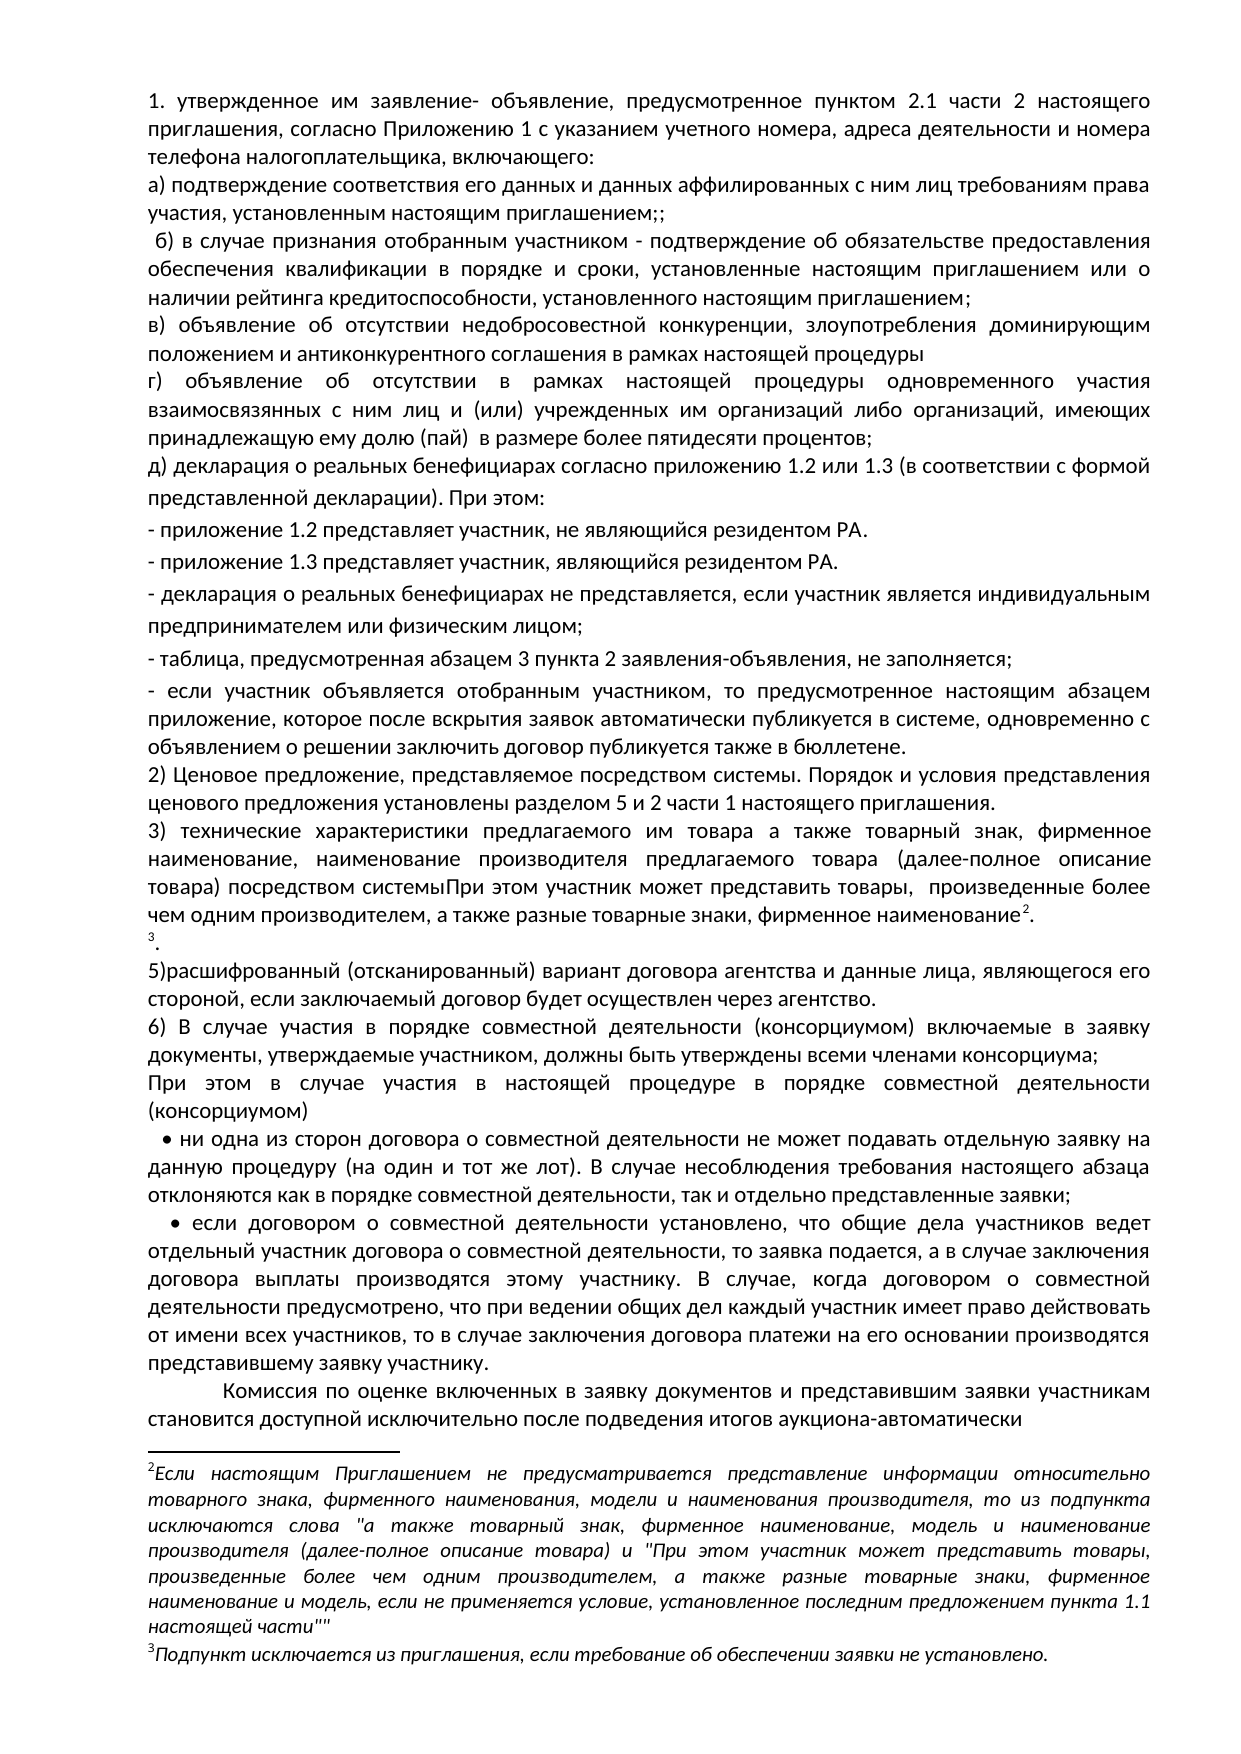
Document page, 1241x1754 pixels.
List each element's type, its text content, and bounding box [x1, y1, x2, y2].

text а) подтверждение соответствия его данных и данных аффилированных с ним лиц требованиям права участия, установленным настоящим приглашением;; [148, 171, 1152, 227]
text 6) В случае участия в порядке совместной деятельности (консорциумом) включаемые в заявку документы, утверждаемые участником, должны быть утверждены всеми членами консорциума; [148, 1012, 1152, 1068]
text в) объявление об отсутствии недобросовестной конкуренции, злоупотребления доминирующим положением и антиконкурентного соглашения в рамках настоящей процедуры [148, 311, 1152, 367]
text 2) Ценовое предложение, представляемое посредством системы. Порядок и условия представления ценового предложения установлены разделом 5 и 2 части 1 настоящего приглашения. [148, 760, 1152, 816]
text Комиссия по оценке включенных в заявку документов и представившим заявки участникам становится доступной исключительно после подведения итогов аукциона-автоматически [148, 1377, 1152, 1433]
text - если участник объявляется отобранным участником, то предусмотренное настоящим абзацем приложение, которое после вcкрытия заявок автоматически публикуется в системе, одновременно с объявлением о решении заключить договор публикуется также в бюллетене. [148, 676, 1152, 760]
text . [148, 928, 1152, 956]
text - приложение 1.2 представляет участник, не являющийся резидентом РА. [148, 515, 1152, 543]
text • ни одна из сторон договора о совместной деятельности не может подавать отдельную заявку на данную процедуру (на один и тот же лот). В случае несоблюдения требования настоящего абзаца отклоняются как в порядке совместной деятельности, так и отдельно представленные заявки; [148, 1124, 1152, 1208]
text 1. утвержденное им заявление- объявление, предусмотренное пунктом 2.1 части 2 настоящего приглашения, согласно Приложению 1 с указанием учетного номера, адреса деятельности и номера телефона налогоплательщика, включающего: [148, 86, 1152, 171]
text 5)расшифрованный (отсканированный) вариант договора агентства и данные лица, являющегося его стороной, если заключаемый договор будет осуществлен через агентство. [148, 956, 1152, 1012]
text - декларация о реальных бенефициарах не представляется, если участник является индивидуальным предпринимателем или физическим лицом; [148, 579, 1152, 640]
text д) декларация о реальных бенефициарах согласно приложению 1.2 или 1.3 (в соответствии с формой представленной декларации). При этом: [148, 451, 1152, 511]
text • если договором о совместной деятельности установлено, что общие дела участников ведет отдельный участник договора о совместной деятельности, то заявка подается, а в случае заключения договора выплаты производятся этому участнику. В случае, когда договором о совместной деятельности предусмотрено, что при ведении общих дел каждый участник имеет право действовать от имени всех участников, то в случае заключения договора платежи на его основании производятся представившему заявку участнику. [148, 1208, 1152, 1377]
text 3) технические характеристики предлагаемого им товара а также товарный знак, фирменное наименование, наименование производителя предлагаемого товара (далее-полное описание товара) посредством системыПри этом участник может представить товары, произведенные более чем одним производителем, а также разные товарные знаки, фирменное наименование. [148, 816, 1152, 928]
text - приложение 1.3 представляет участник, являющийся резидентом РА. [148, 547, 1152, 575]
text г) объявление об отсутствии в рамках настоящей процедуры одновременного участия взаимосвязянных с ним лиц и (или) учрежденных им организаций либо организаций, имеющих принадлежащую ему долю (пай) в размере более пятидесяти процентов; [148, 367, 1152, 451]
text - таблица, предусмотренная абзацем 3 пункта 2 заявления-объявления, не заполняется; [148, 644, 1152, 672]
text б) в случае признания отобранным участником - подтверждение об обязательстве предоставления обеспечения квалификации в порядке и сроки, установленные настоящим приглашением или о наличии рейтинга кредитоспособности, установленного настоящим приглашением; [148, 227, 1152, 311]
text При этом в случае участия в настоящей процедуре в порядке совместной деятельности (консорциумом) [148, 1068, 1152, 1124]
